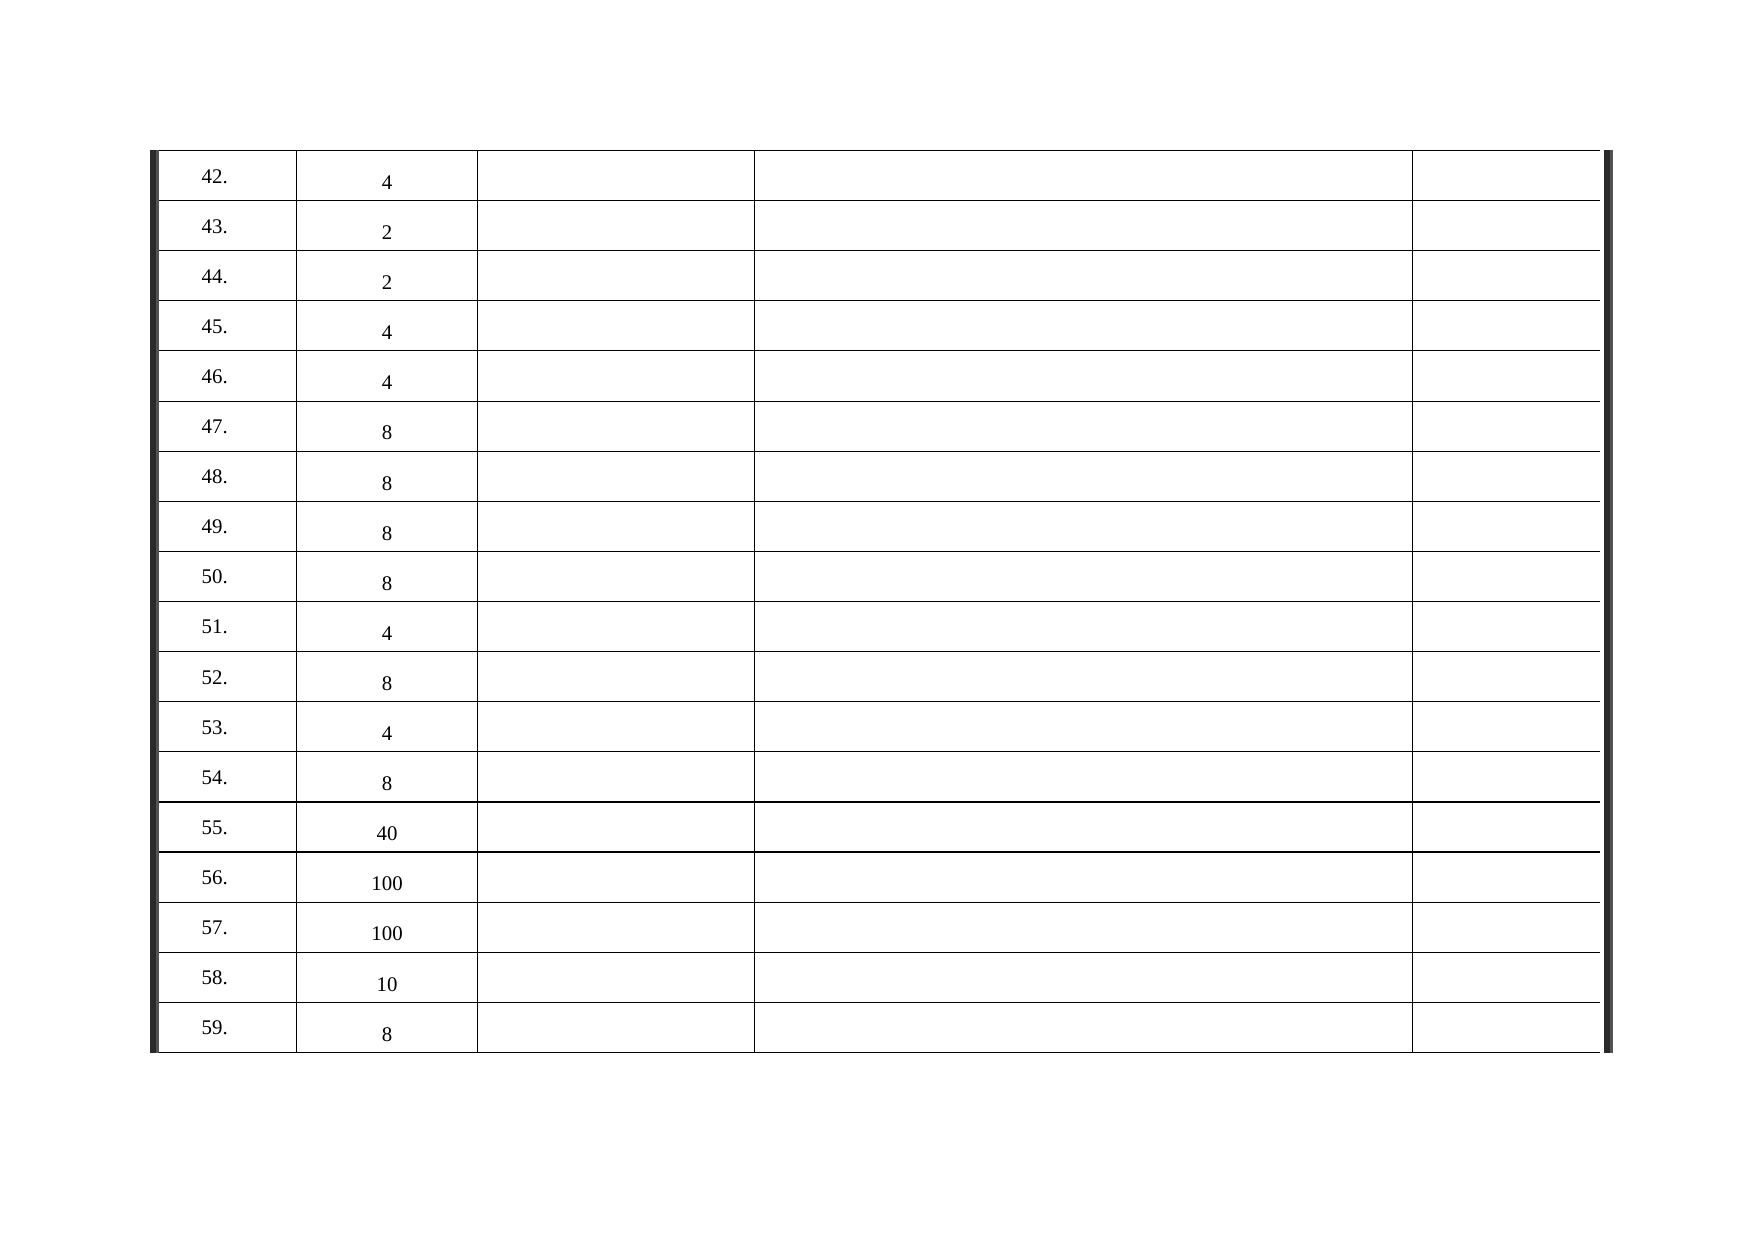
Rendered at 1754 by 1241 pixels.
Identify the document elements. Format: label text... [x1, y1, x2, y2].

table_cell 10 [297, 953, 477, 1002]
table_cell [159, 652, 296, 701]
table_cell [478, 803, 754, 851]
table_cell 8 [297, 402, 477, 451]
table_cell [755, 402, 1412, 451]
table_cell [478, 652, 754, 701]
table_cell [478, 502, 754, 551]
table_cell [1413, 251, 1600, 300]
table_cell [478, 251, 754, 300]
table_cell [159, 301, 296, 350]
table_cell [1413, 151, 1600, 200]
table_cell [159, 452, 296, 501]
table_cell [478, 201, 754, 250]
table_cell [1413, 351, 1600, 401]
table_cell 4 [297, 351, 477, 401]
table_cell [159, 552, 296, 601]
table_cell [478, 953, 754, 1002]
table_cell 4 [297, 301, 477, 350]
table_cell 4 [297, 602, 477, 651]
table_cell [1413, 853, 1600, 902]
table_cell [755, 251, 1412, 300]
table_cell [159, 251, 296, 300]
table_cell [478, 602, 754, 651]
table_cell 100 [297, 853, 477, 902]
table_cell [478, 351, 754, 401]
table_cell 8 [297, 502, 477, 551]
table_cell [478, 552, 754, 601]
table_cell [159, 903, 296, 952]
table_cell [755, 552, 1412, 601]
table_cell [159, 953, 296, 1002]
table_cell [755, 1003, 1412, 1052]
table_cell 100 [297, 903, 477, 952]
table_cell [159, 402, 296, 451]
table_cell 2 [297, 251, 477, 300]
table_cell [478, 301, 754, 350]
table_cell [1413, 702, 1600, 751]
table_cell [1413, 752, 1600, 801]
table_cell 2 [297, 201, 477, 250]
table_cell [478, 1003, 754, 1052]
table_cell [1413, 502, 1600, 551]
table_cell [1413, 201, 1600, 250]
table_cell [755, 853, 1412, 902]
table_cell [159, 351, 296, 401]
table_cell [1413, 652, 1600, 701]
table_cell [478, 402, 754, 451]
table_cell [1413, 452, 1600, 501]
table_cell [1413, 1003, 1600, 1052]
table_cell [755, 652, 1412, 701]
table_cell [159, 803, 296, 851]
table_cell [755, 351, 1412, 401]
table_cell [755, 151, 1412, 200]
table_cell [478, 752, 754, 801]
table_cell 8 [297, 452, 477, 501]
table_cell [1413, 953, 1600, 1002]
table_cell 8 [297, 652, 477, 701]
table_cell [159, 702, 296, 751]
table_cell [478, 151, 754, 200]
table_cell [1413, 803, 1600, 851]
table_cell [1413, 903, 1600, 952]
table_cell [159, 853, 296, 902]
table_cell [755, 452, 1412, 501]
table_cell [1413, 402, 1600, 451]
table_cell 8 [297, 752, 477, 801]
table_cell [755, 953, 1412, 1002]
table_cell [1413, 602, 1600, 651]
table_cell [755, 201, 1412, 250]
table_cell [159, 502, 296, 551]
table_cell 8 [297, 1003, 477, 1052]
table_cell [1413, 552, 1600, 601]
table_cell [755, 702, 1412, 751]
table_cell [478, 702, 754, 751]
table_cell [159, 1003, 296, 1052]
table_cell [755, 903, 1412, 952]
table_cell 40 [297, 803, 477, 851]
table_cell [159, 752, 296, 801]
table_cell [755, 752, 1412, 801]
table_cell [755, 502, 1412, 551]
table_cell [159, 602, 296, 651]
table_cell [478, 452, 754, 501]
table_cell 8 [297, 552, 477, 601]
table_cell [478, 853, 754, 902]
table_cell [755, 301, 1412, 350]
table_cell 4 [297, 702, 477, 751]
table_cell [1413, 301, 1600, 350]
table_cell [478, 903, 754, 952]
table_cell [159, 151, 296, 200]
table_cell [755, 803, 1412, 851]
table_cell [159, 201, 296, 250]
table_cell [755, 602, 1412, 651]
table_cell 4 [297, 151, 477, 200]
